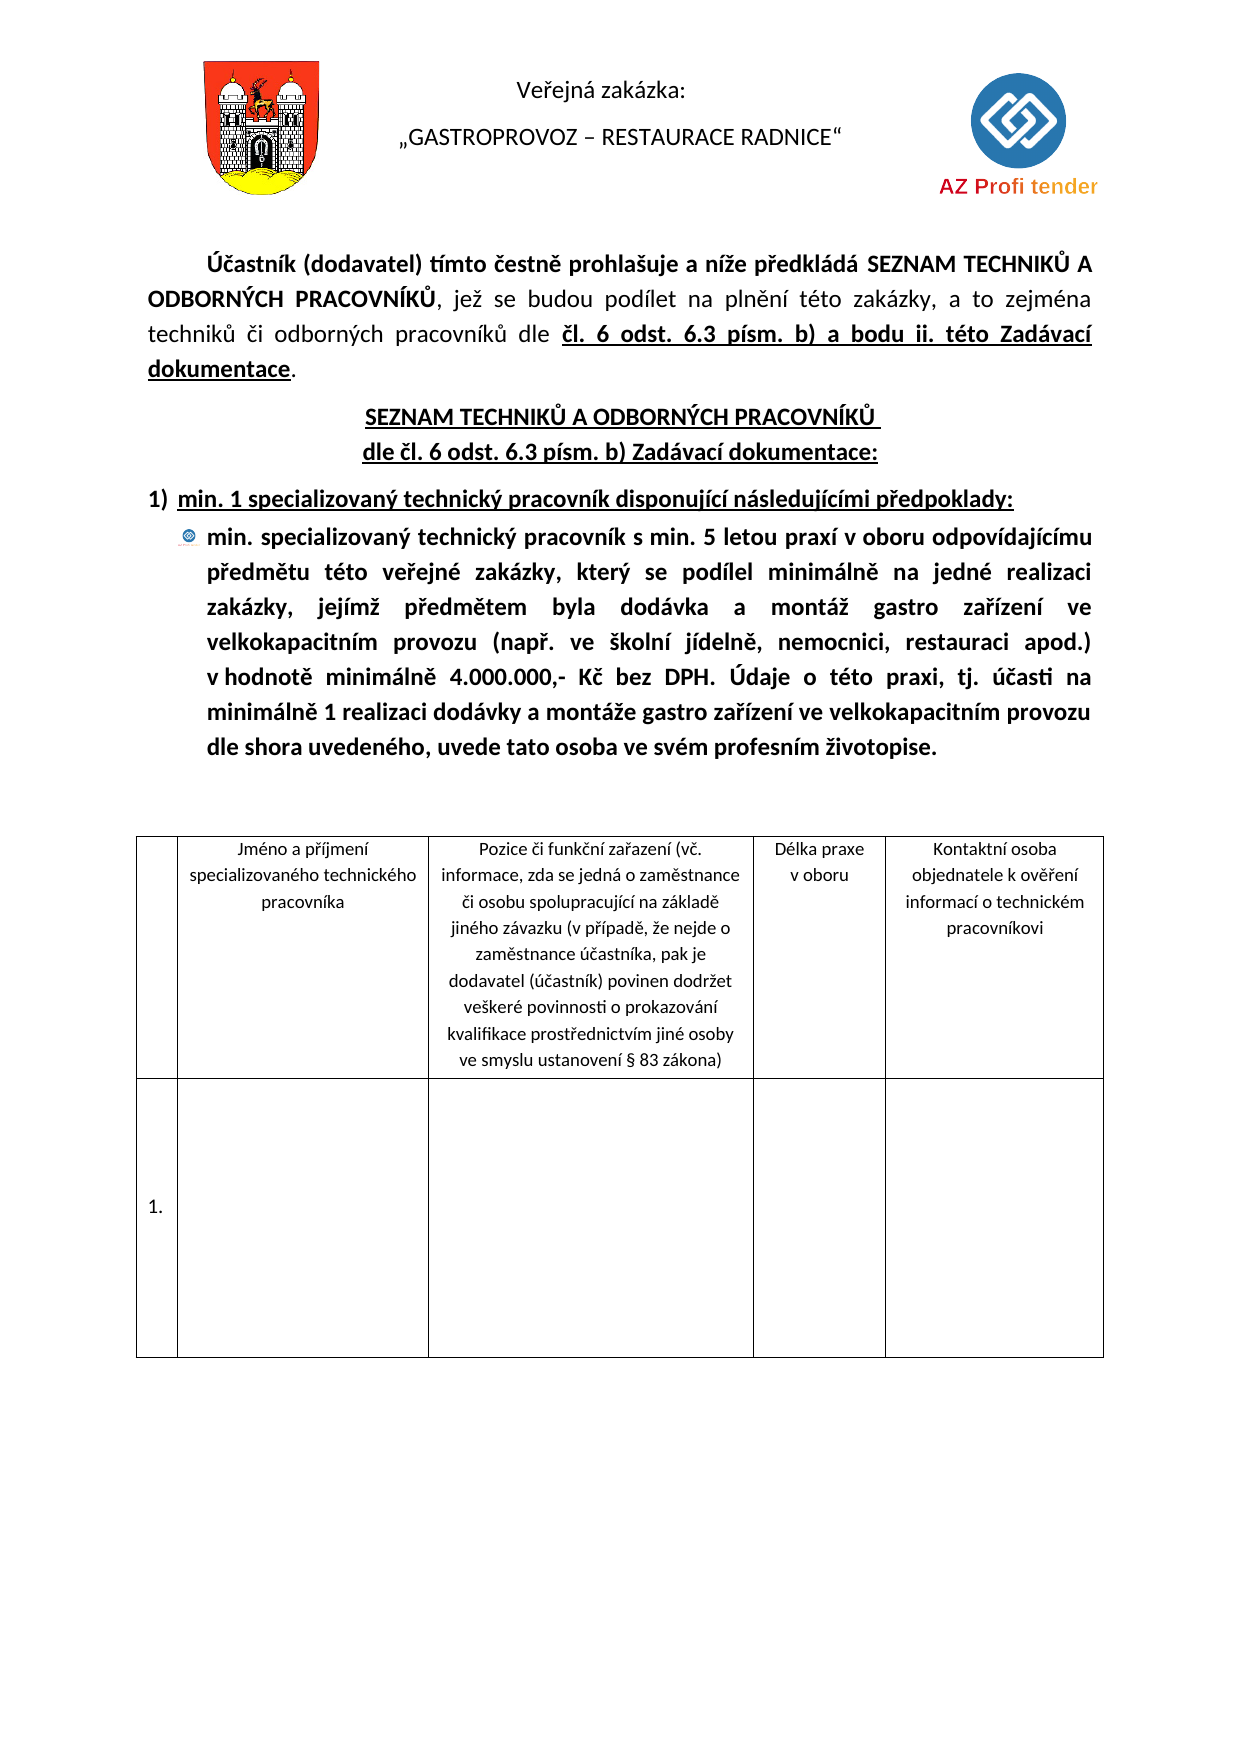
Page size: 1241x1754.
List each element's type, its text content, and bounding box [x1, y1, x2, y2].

table_header [137, 837, 177, 1078]
table_header Délka praxe v oboru [754, 837, 885, 1078]
text SEZNAM TECHNIKŮ A ODBORNÝCH PRACOVNÍKŮ [148, 401, 1093, 431]
list min. 1 specializovaný technický pracovník disponující následujícími předpoklady: [148, 483, 1093, 514]
picture [203, 61, 320, 195]
table_header Kontaktní osoba objednatele k ověření informací o technickém pracovníkovi [886, 837, 1103, 1078]
picture [178, 529, 200, 546]
table_cell [754, 1079, 885, 1357]
list min. specializovaný technický pracovník s min. 5 letou praxí v oboru odpovídajícímu předmětu této veřejné zakázky, který se podílel minimálně na jedné realizaci zakázky, jejímž předmětem byla dodávka a montáž gastro zařízení ve velkokapacitním provozu (např. ve školní jídelně, nemocnici, restauraci apod.) v hodnotě minimálně 4.000.000,- Kč bez DPH. Údaje o této praxi, tj. účasti na minimálně 1 realizaci dodávky a montáže gastro zařízení ve velkokapacitním provozu dle shora uvedeného, uvede tato osoba ve svém profesním životopise. [177, 521, 1093, 762]
table_header Pozice či funkční zařazení (vč. informace, zda se jedná o zaměstnance či osobu spolupracující na základě jiného závazku (v případě, že nejde o zaměstnance účastníka, pak je dodavatel (účastník) povinen dodržet veškeré povinnosti o prokazování kvalifikace prostřednictvím jiné osoby ve smyslu ustanovení § 83 zákona) [429, 837, 753, 1078]
table_cell [886, 1079, 1103, 1357]
text Účastník (dodavatel) tímto čestně prohlašuje a níže předkládá SEZNAM TECHNIKŮ A ODBORNÝCH PRACOVNÍKŮ, jež se budou podílet na plnění této zakázky, a to zejména techniků či odborných pracovníků dle čl. 6 odst. 6.3 písm. b) a bodu ii. této Zadávací dokumentace. [148, 248, 1093, 384]
table_header Jméno a příjmení specializovaného technického pracovníka [178, 837, 428, 1078]
text dle čl. 6 odst. 6.3 písm. b) Zadávací dokumentace: [148, 436, 1093, 466]
table_cell [429, 1079, 753, 1357]
table_cell 1. [137, 1079, 177, 1357]
picture [939, 73, 1098, 194]
table_cell [178, 1079, 428, 1357]
